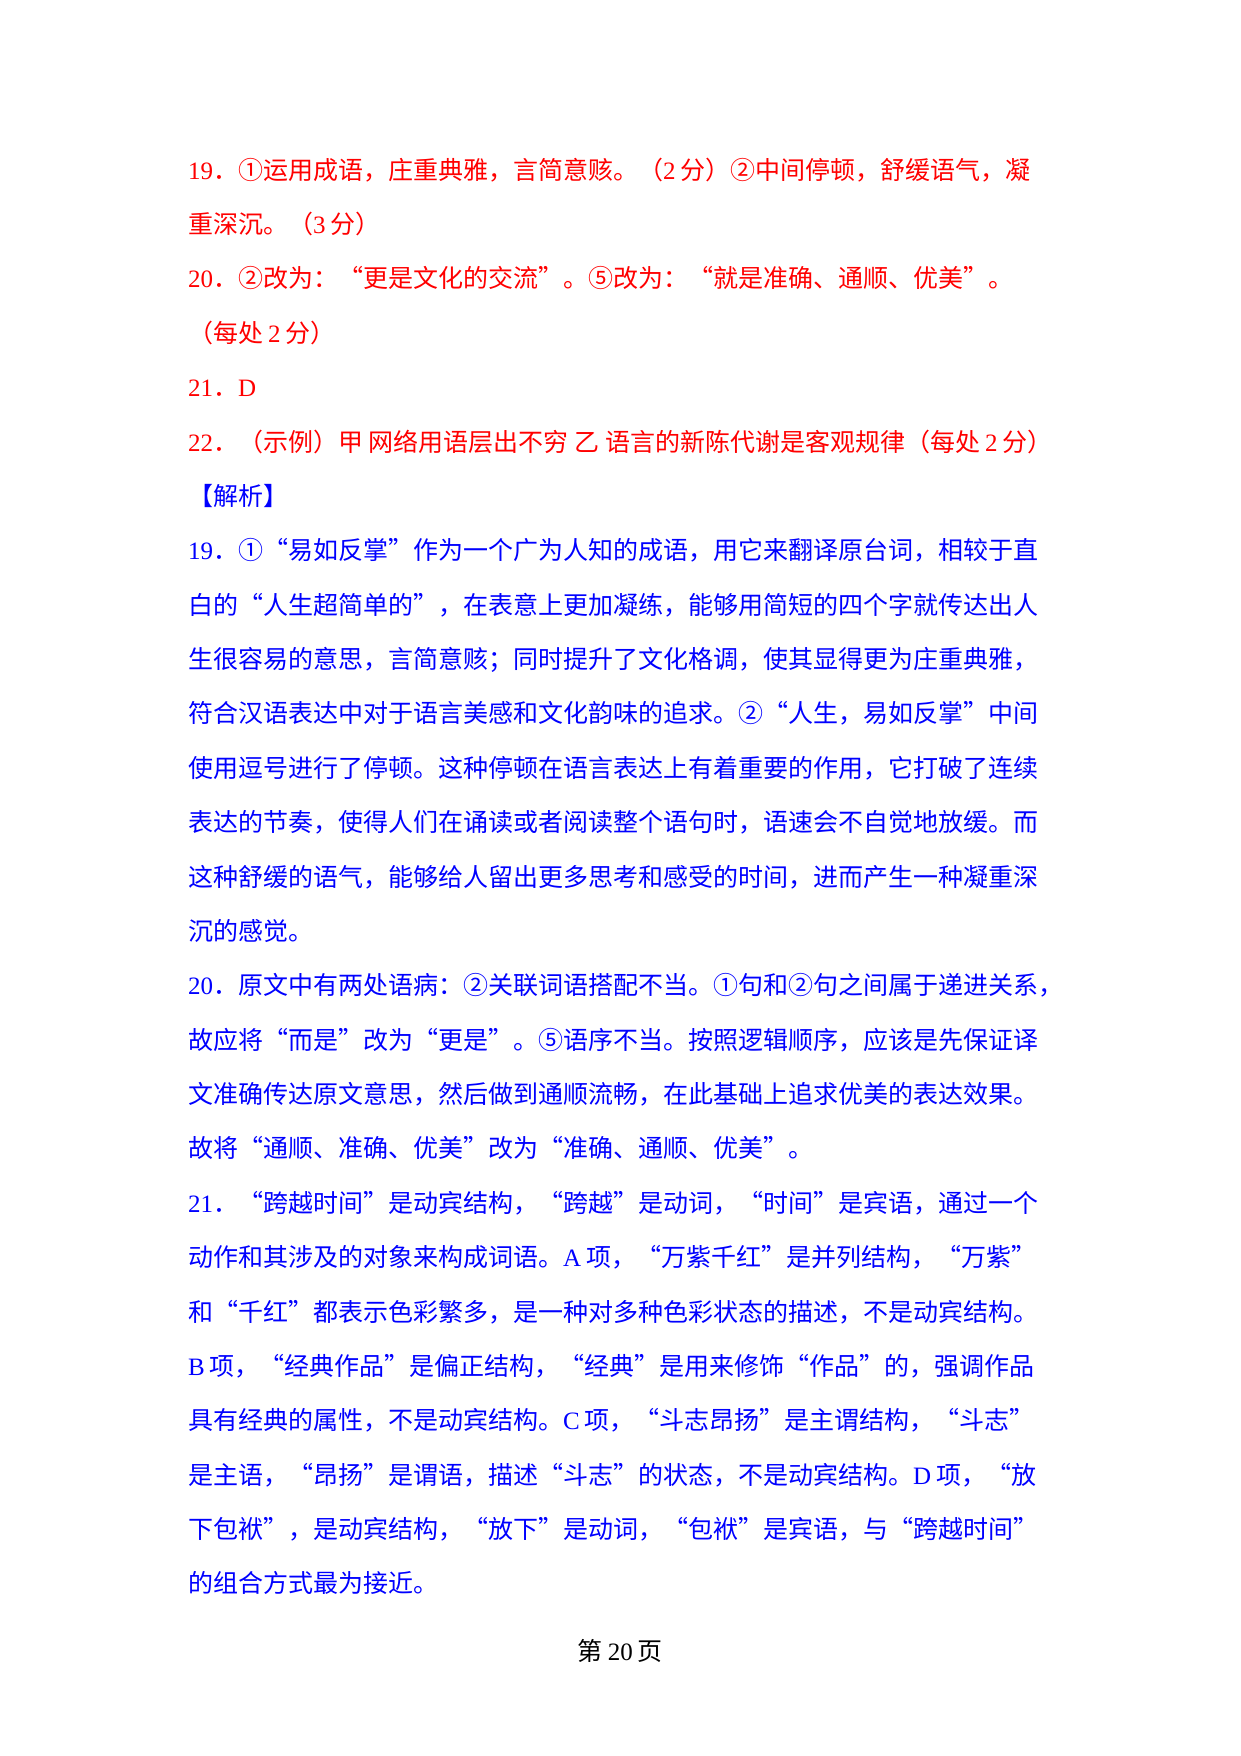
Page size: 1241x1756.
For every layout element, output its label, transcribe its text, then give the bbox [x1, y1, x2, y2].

text 21．D [188, 368, 1052, 404]
text 20．原文中有两处语病：②关联词语搭配不当。①句和②句之间属于递进关系，故应将“而是”改为“更是”。⑤语序不当。按照逻辑顺序，应该是先保证译文准确传达原文意思，然后做到通顺流畅，在此基础上追求优美的表达效果。故将“通顺、准确、优美”改为“准确、通顺、优美”。 [188, 966, 1052, 1165]
text 【解析】 [188, 476, 1052, 513]
text 20．②改为：“更是文化的交流”。⑤改为：“就是准确、通顺、优美”。（每处2分） [188, 259, 1052, 349]
text 22．（示例）甲 网络用语层出不穷 乙 语言的新陈代谢是客观规律（每处2分） [188, 422, 1052, 458]
text 21．“跨越时间”是动宾结构，“跨越”是动词，“时间”是宾语，通过一个动作和其涉及的对象来构成词语。A项，“万紫千红”是并列结构，“万紫”和“千红”都表示色彩繁多，是一种对多种色彩状态的描述，不是动宾结构。B项，“经典作品”是偏正结构，“经典”是用来修饰“作品”的，强调作品具有经典的属性，不是动宾结构。C项，“斗志昂扬”是主谓结构，“斗志”是主语，“昂扬”是谓语，描述“斗志”的状态，不是动宾结构。D项，“放下包袱”，是动宾结构，“放下”是动词，“包袱”是宾语，与“跨越时间”的组合方式最为接近。 [188, 1183, 1052, 1600]
text 19．①“易如反掌”作为一个广为人知的成语，用它来翻译原台词，相较于直白的“人生超简单的”，在表意上更加凝练，能够用简短的四个字就传达出人生很容易的意思，言简意赅；同时提升了文化格调，使其显得更为庄重典雅，符合汉语表达中对于语言美感和文化韵味的追求。②“人生，易如反掌”中间使用逗号进行了停顿。这种停顿在语言表达上有着重要的作用，它打破了连续表达的节奏，使得人们在诵读或者阅读整个语句时，语速会不自觉地放缓。而这种舒缓的语气，能够给人留出更多思考和感受的时间，进而产生一种凝重深沉的感觉。 [188, 531, 1052, 948]
text 19．①运用成语，庄重典雅，言简意赅。（2分）②中间停顿，舒缓语气，凝重深沉。（3分） [188, 150, 1052, 241]
